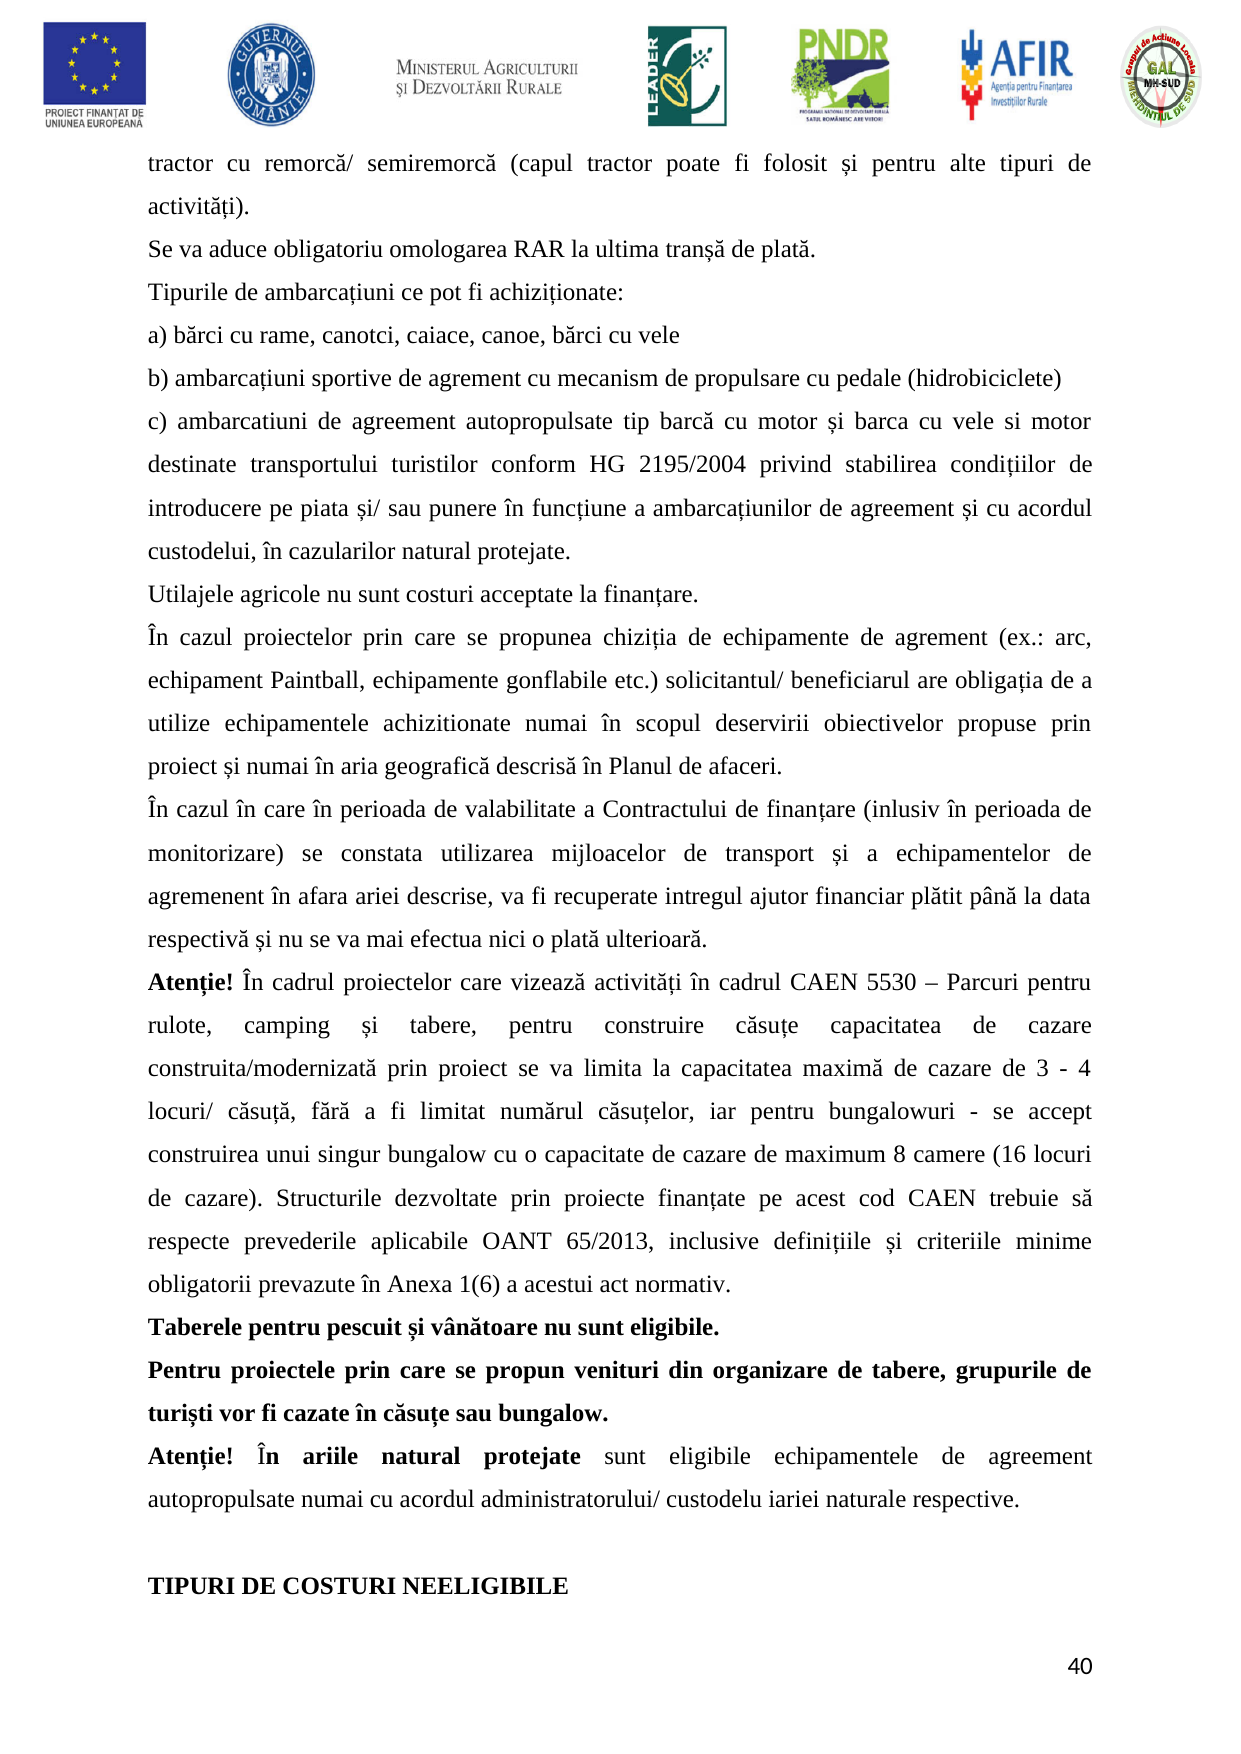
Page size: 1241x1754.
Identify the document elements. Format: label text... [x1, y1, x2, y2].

text Taberele pentru pescuit și vânătoare nu sunt eligibile. [148, 1312, 1093, 1341]
text Se va aduce obligatoriu omologarea RAR la ultima tranșă de plată. [148, 234, 1093, 263]
text a) bărci cu rame, canotci, caiace, canoe, bărci cu vele [148, 320, 1093, 349]
text Utilajele agricole nu sunt costuri acceptate la finanțare. [148, 579, 1093, 608]
text În cazul proiectelor prin care se propunea chiziția de echipamente de agrement (ex.: arc, echipament Paintball, echipamente gonflabile etc.) solicitantul/ beneficiarul are obligația de a utilize echipamentele achizitionate numai în scopul deservirii obiectivelor propuse prin proiect și numai în aria geografică descrisă în Planul de afaceri. [148, 622, 1093, 780]
text b) ambarcațiuni sportive de agrement cu mecanism de propulsare cu pedale (hidrobiciclete) [148, 363, 1093, 392]
text Tipurile de ambarcațiuni ce pot fi achiziționate: [148, 277, 1093, 306]
text c) ambarcatiuni de agreement autopropulsate tip barcă cu motor și barca cu vele si motor destinate transportului turistilor conform HG 2195/2004 privind stabilirea condițiilor de introducere pe piata și/ sau punere în funcțiune a ambarcațiunilor de agreement și cu acordul custodelui, în cazularilor natural protejate. [148, 406, 1093, 564]
text TIPURI DE COSTURI NEELIGIBILE [148, 1571, 1093, 1599]
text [148, 148, 1093, 219]
picture [14, 14, 1223, 127]
text Atenție! În cadrul proiectelor care vizează activități în cadrul CAEN 5530 – Parcuri pentru rulote, camping și tabere, pentru construire căsuțe capacitatea de cazare construita/modernizată prin proiect se va limita la capacitatea maximă de cazare de 3 - 4 locuri/ căsuță, fără a fi limitat numărul căsuțelor, iar pentru bungalowuri - se accept construirea unui singur bungalow cu o capacitate de cazare de maximum 8 camere (16 locuri de cazare). Structurile dezvoltate prin proiecte finanțate pe acest cod CAEN trebuie să respecte prevederile aplicabile OANT 65/2013, inclusive definițiile și criteriile minime obligatorii prevazute în Anexa 1(6) a acestui act normativ. [148, 967, 1093, 1298]
text În cazul în care în perioada de valabilitate a Contractului de finanțare (inlusiv în perioada de monitorizare) se constata utilizarea mijloacelor de transport și a echipamentelor de agremenent în afara ariei descrise, va fi recuperate intregul ajutor financiar plătit până la data respectivă și nu se va mai efectua nici o plată ulterioară. [148, 794, 1093, 953]
text Pentru proiectele prin care se propun venituri din organizare de tabere, grupurile de turiști vor fi cazate în căsuțe sau bungalow. [148, 1355, 1093, 1427]
text Atenție! În ariile natural protejate sunt eligibile echipamentele de agreement autopropulsate numai cu acordul administratorului/ custodelu iariei naturale respective. [148, 1441, 1093, 1513]
